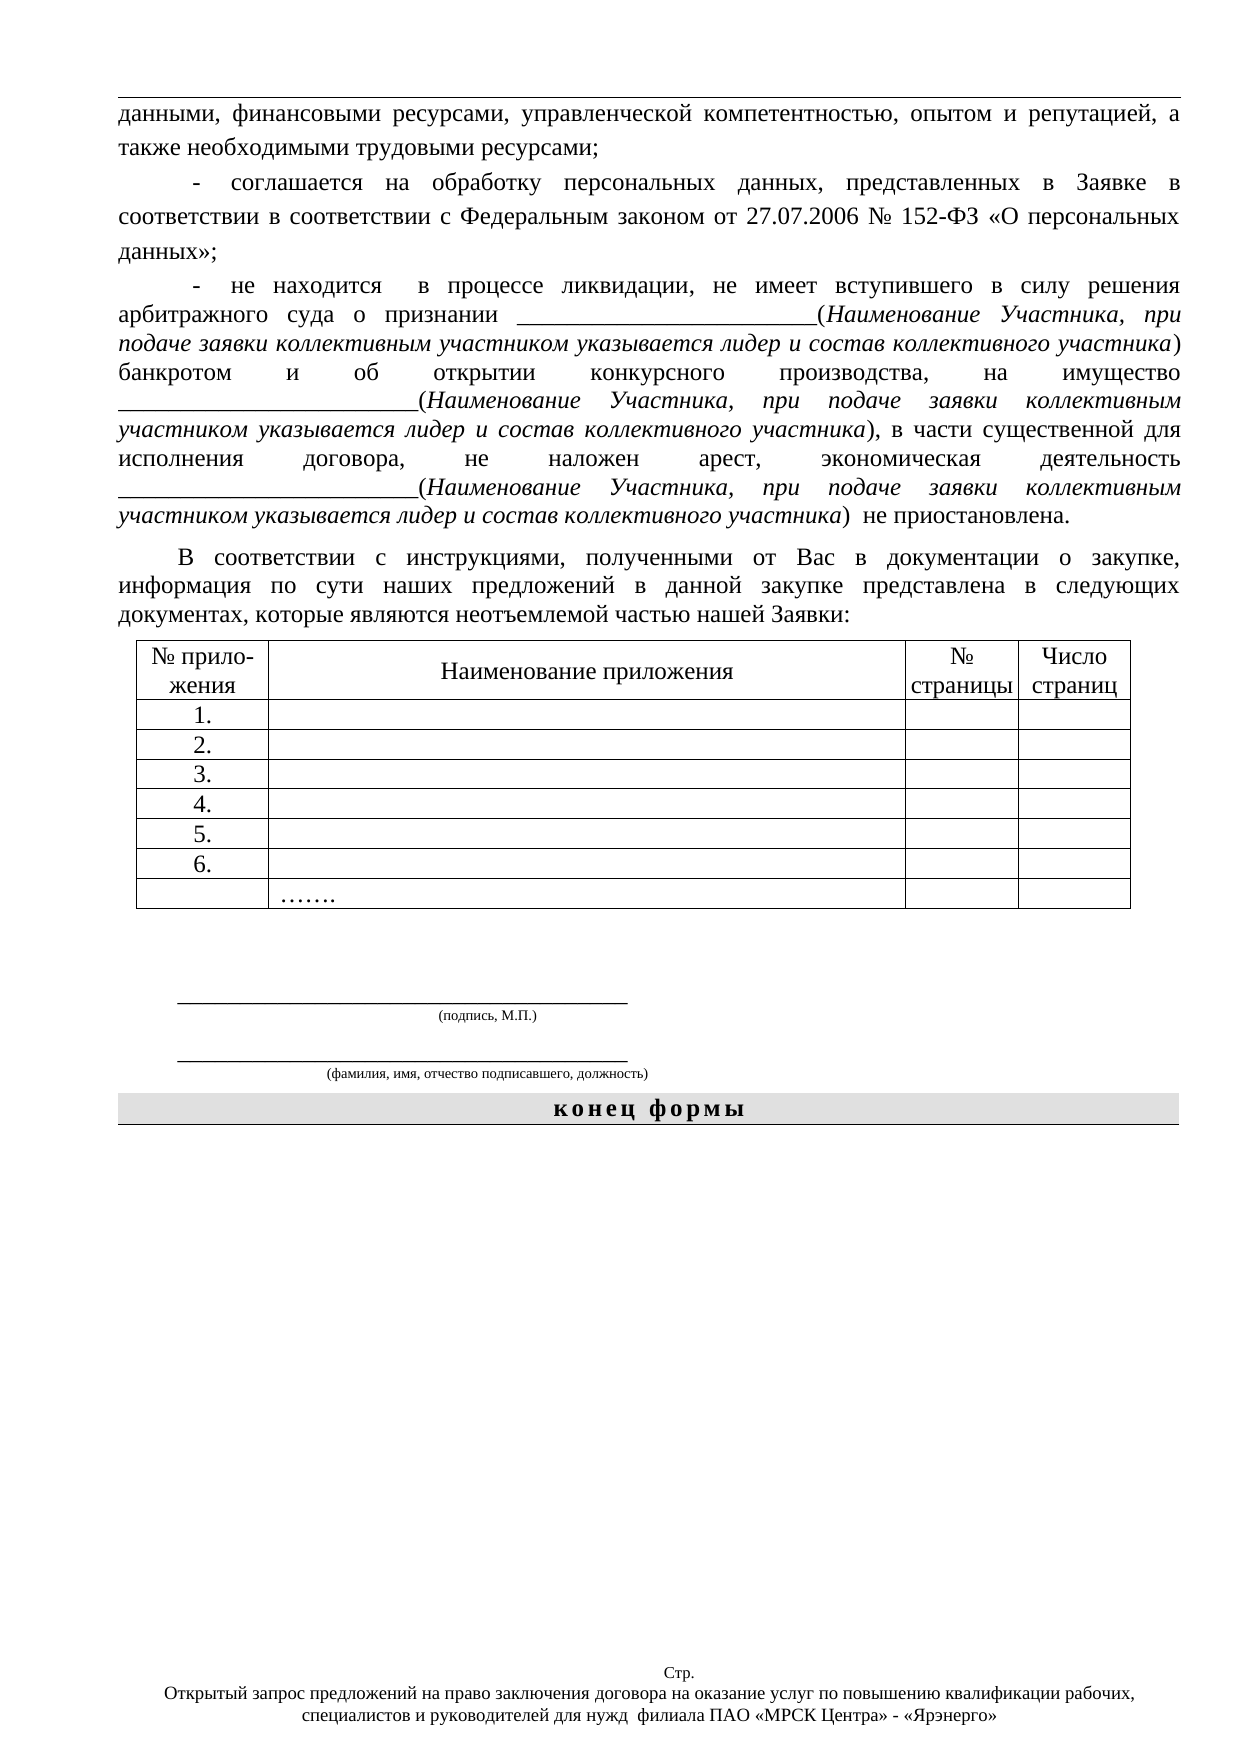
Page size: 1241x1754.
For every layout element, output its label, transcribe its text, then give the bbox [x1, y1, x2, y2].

table_cell [269, 700, 905, 729]
text ____________________________________ [118, 978, 1181, 1007]
table_cell 2. [137, 730, 268, 758]
table_header № страницы [906, 641, 1018, 699]
table_cell [906, 730, 1018, 758]
table_cell [906, 700, 1018, 729]
table_cell [1019, 849, 1130, 878]
table_cell 1. [137, 700, 268, 729]
table_cell [906, 789, 1018, 818]
table_cell [137, 879, 268, 907]
text (фамилия, имя, отчество подписавшего, должность) [118, 1065, 797, 1093]
text ____________________________________ [118, 1036, 1181, 1065]
table_cell [1019, 760, 1130, 788]
table_cell [269, 819, 905, 848]
table_cell [269, 849, 905, 878]
table_cell [906, 760, 1018, 788]
table_cell 6. [137, 849, 268, 878]
text конец формы [118, 1093, 1179, 1124]
table_cell [1019, 789, 1130, 818]
table_cell [1019, 700, 1130, 729]
table_header Число страниц [1019, 641, 1130, 699]
table_cell [1019, 819, 1130, 848]
table_cell [906, 849, 1018, 878]
table_cell 3. [137, 760, 268, 788]
table_header Наименование приложения [269, 641, 905, 699]
table_cell [906, 879, 1018, 907]
table_cell [906, 819, 1018, 848]
text В соответствии с инструкциями, полученными от Вас в документации о закупке, информация по сути наших предложений в данной закупке представлена в следующих документах, которые являются неотъемлемой частью нашей Заявки: [118, 542, 1181, 628]
table_cell [269, 730, 905, 758]
table_cell [269, 789, 905, 818]
table_header № прило-жения [137, 641, 268, 699]
table_cell 4. [137, 789, 268, 818]
list не находится в процессе ликвидации, не имеет вступившего в силу решения арбитражного суда о признании ________________________(Наименование Участника, при подаче заявки коллективным участником указывается лидер и состав коллективного участника) банкротом и об открытии конкурсного производства, на имущество ________________________(Наименование Участника, при подаче заявки коллективным участником указывается лидер и состав коллективного участника), в части существенной для исполнения договора, не наложен арест, экономическая деятельность ________________________(Наименование Участника, при подаче заявки коллективным участником указывается лидер и состав коллективного участника) не приостановлена. [118, 270, 1181, 529]
table_cell 5. [137, 819, 268, 848]
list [118, 98, 1181, 161]
table_cell [1019, 879, 1130, 907]
table_cell [269, 760, 905, 788]
table_cell ……. [269, 879, 905, 907]
table_cell [1019, 730, 1130, 758]
list соглашается на обработку персональных данных, представленных в Заявке в соответствии в соответствии с Федеральным законом от 27.07.2006 № 152-ФЗ «О персональных данных»; [118, 167, 1181, 265]
text (подпись, М.П.) [118, 1007, 797, 1036]
